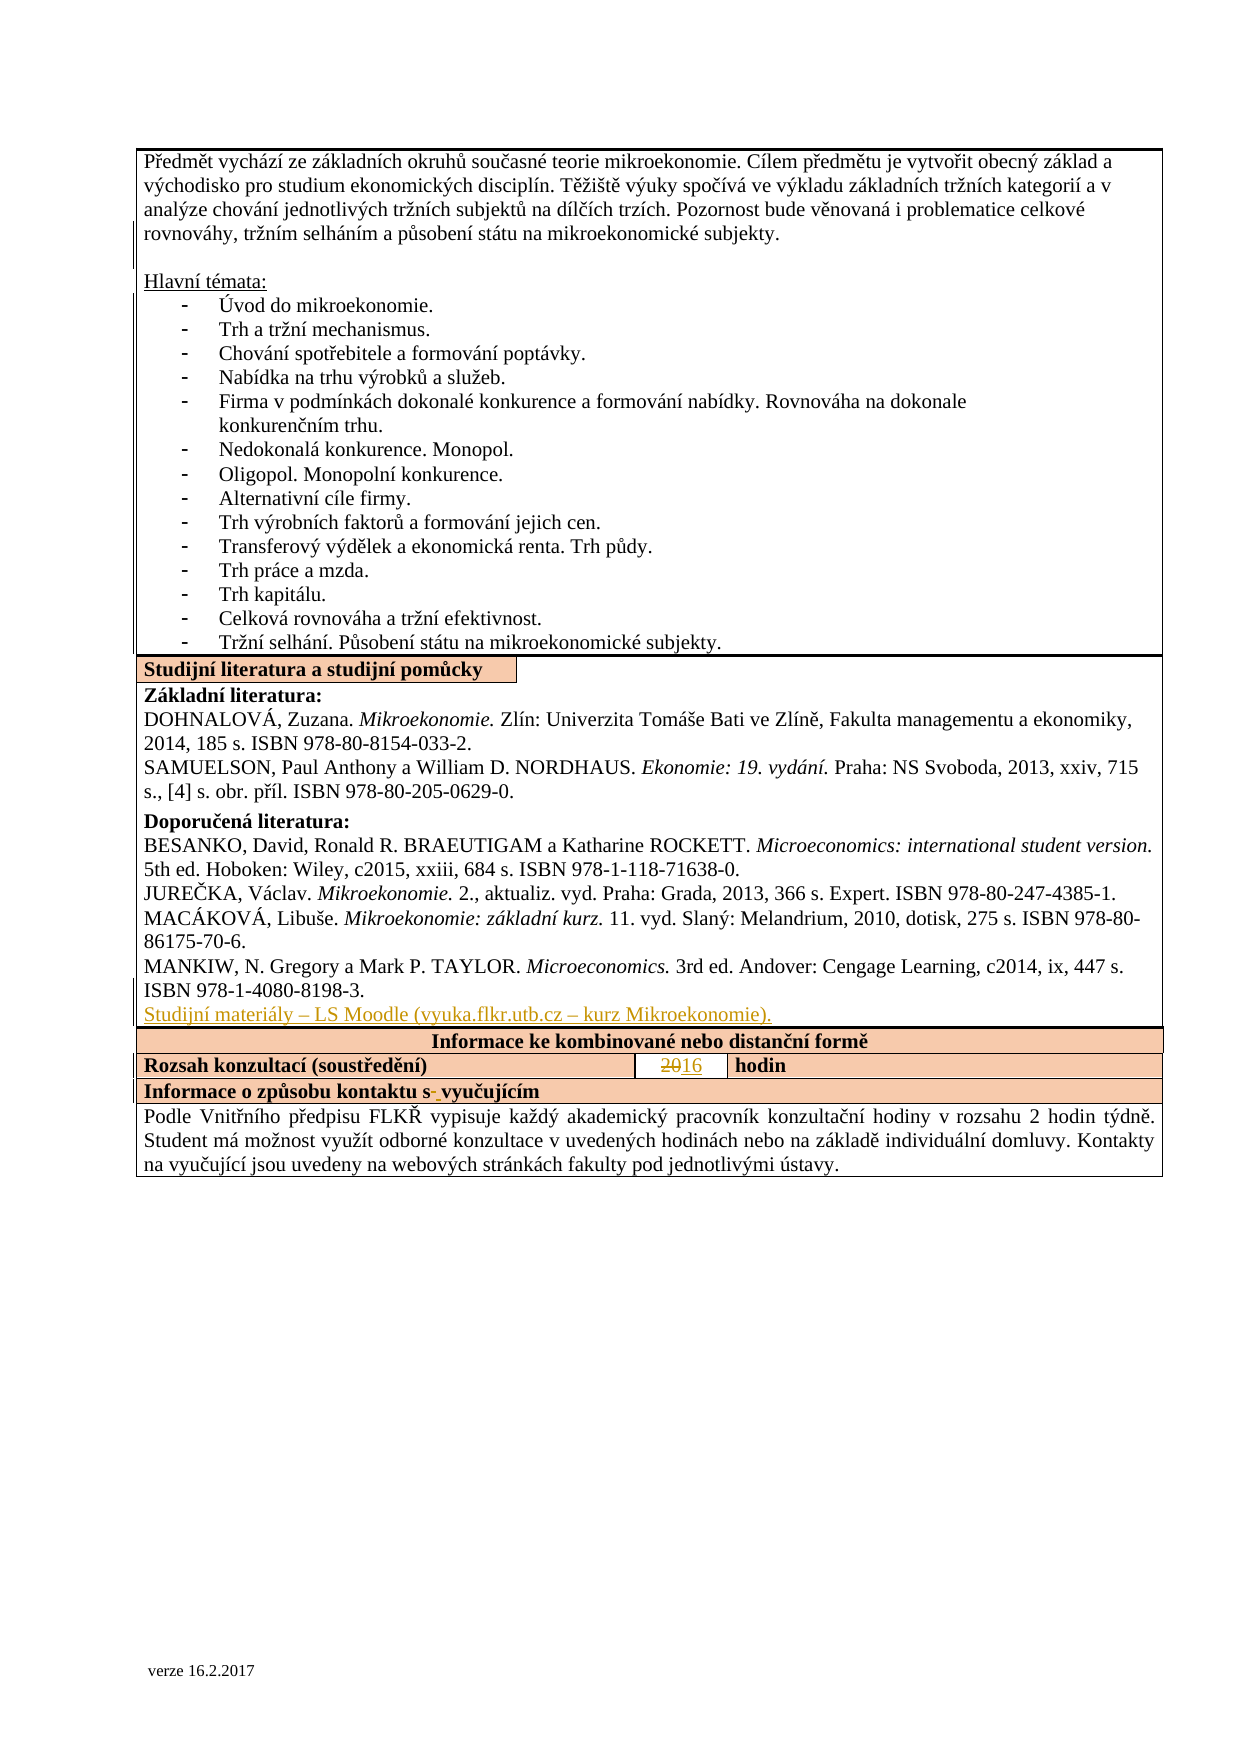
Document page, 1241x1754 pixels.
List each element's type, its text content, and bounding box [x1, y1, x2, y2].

table_cell Rozsah konzultací (soustředění) [137, 1054, 634, 1077]
table_cell [517, 657, 1162, 682]
table_cell Předmět vychází ze základních okruhů současné teorie mikroekonomie. Cílem předmětu je vytvořit obecný základ a východisko pro studium ekonomických disciplín. Těžiště výuky spočívá ve výkladu základních tržních kategorií a v analýze chování jednotlivých tržních subjektů na dílčích trzích. Pozornost bude věnovaná i problematice celkové rovnováhy, tržním selháním a působení státu na mikroekonomické subjekty. Hlavní témata: Úvod do mikroekonomie. Trh a tržní mechanismus. Chování spotřebitele a formování poptávky. Nabídka na trhu výrobků a služeb. Firma v podmínkách dokonalé konkurence a formování nabídky. Rovnováha na dokonale konkurenčním trhu. Nedokonalá konkurence. Monopol. Oligopol. Monopolní konkurence. Alternativní cíle firmy. Trh výrobních faktorů a formování jejich cen. Transferový výdělek a ekonomická renta. Trh půdy. Trh práce a mzda. Trh kapitálu. Celková rovnováha a tržní efektivnost. Tržní selhání. Působení státu na mikroekonomické subjekty. [137, 151, 1162, 654]
table_cell [636, 1054, 727, 1077]
table_cell Informace ke kombinované nebo distanční formě [137, 1029, 1163, 1053]
table_cell Informace o způsobu kontaktu svyučujícím [137, 1079, 1162, 1103]
table_cell Základní literatura: DOHNALOVÁ, Zuzana. Mikroekonomie. Zlín: Univerzita Tomáše Bati ve Zlíně, Fakulta managementu a ekonomiky, 2014, 185 s. ISBN 978-80-8154-033-2. SAMUELSON, Paul Anthony a William D. NORDHAUS. Ekonomie: 19. vydání. Praha: NS Svoboda, 2013, xxiv, 715 s., [4] s. obr. příl. ISBN 978-80-205-0629-0. Doporučená literatura: BESANKO, David, Ronald R. BRAEUTIGAM a Katharine ROCKETT. Microeconomics: international student version. 5th ed. Hoboken: Wiley, c2015, xxiii, 684 s. ISBN 978-1-118-71638-0. JUREČKA, Václav. Mikroekonomie. 2., aktualiz. vyd. Praha: Grada, 2013, 366 s. Expert. ISBN 978-80-247-4385-1. MACÁKOVÁ, Libuše. Mikroekonomie: základní kurz. 11. vyd. Slaný: Melandrium, 2010, dotisk, 275 s. ISBN 978-80-86175-70-6. MANKIW, N. Gregory a Mark P. TAYLOR. Microeconomics. 3rd ed. Andover: Cengage Learning, c2014, ix, 447 s. ISBN 978-1-4080-8198-3. [137, 682, 1162, 1026]
table_cell Podle Vnitřního předpisu FLKŘ vypisuje každý akademický pracovník konzultační hodiny v rozsahu 2 hodin týdně. Student má možnost využít odborné konzultace v uvedených hodinách nebo na základě individuální domluvy. Kontakty na vyučující jsou uvedeny na webových stránkách fakulty pod jednotlivými ústavy. [137, 1104, 1162, 1176]
table_cell Studijní literatura a studijní pomůcky [137, 657, 516, 682]
table_cell hodin [728, 1054, 1162, 1077]
